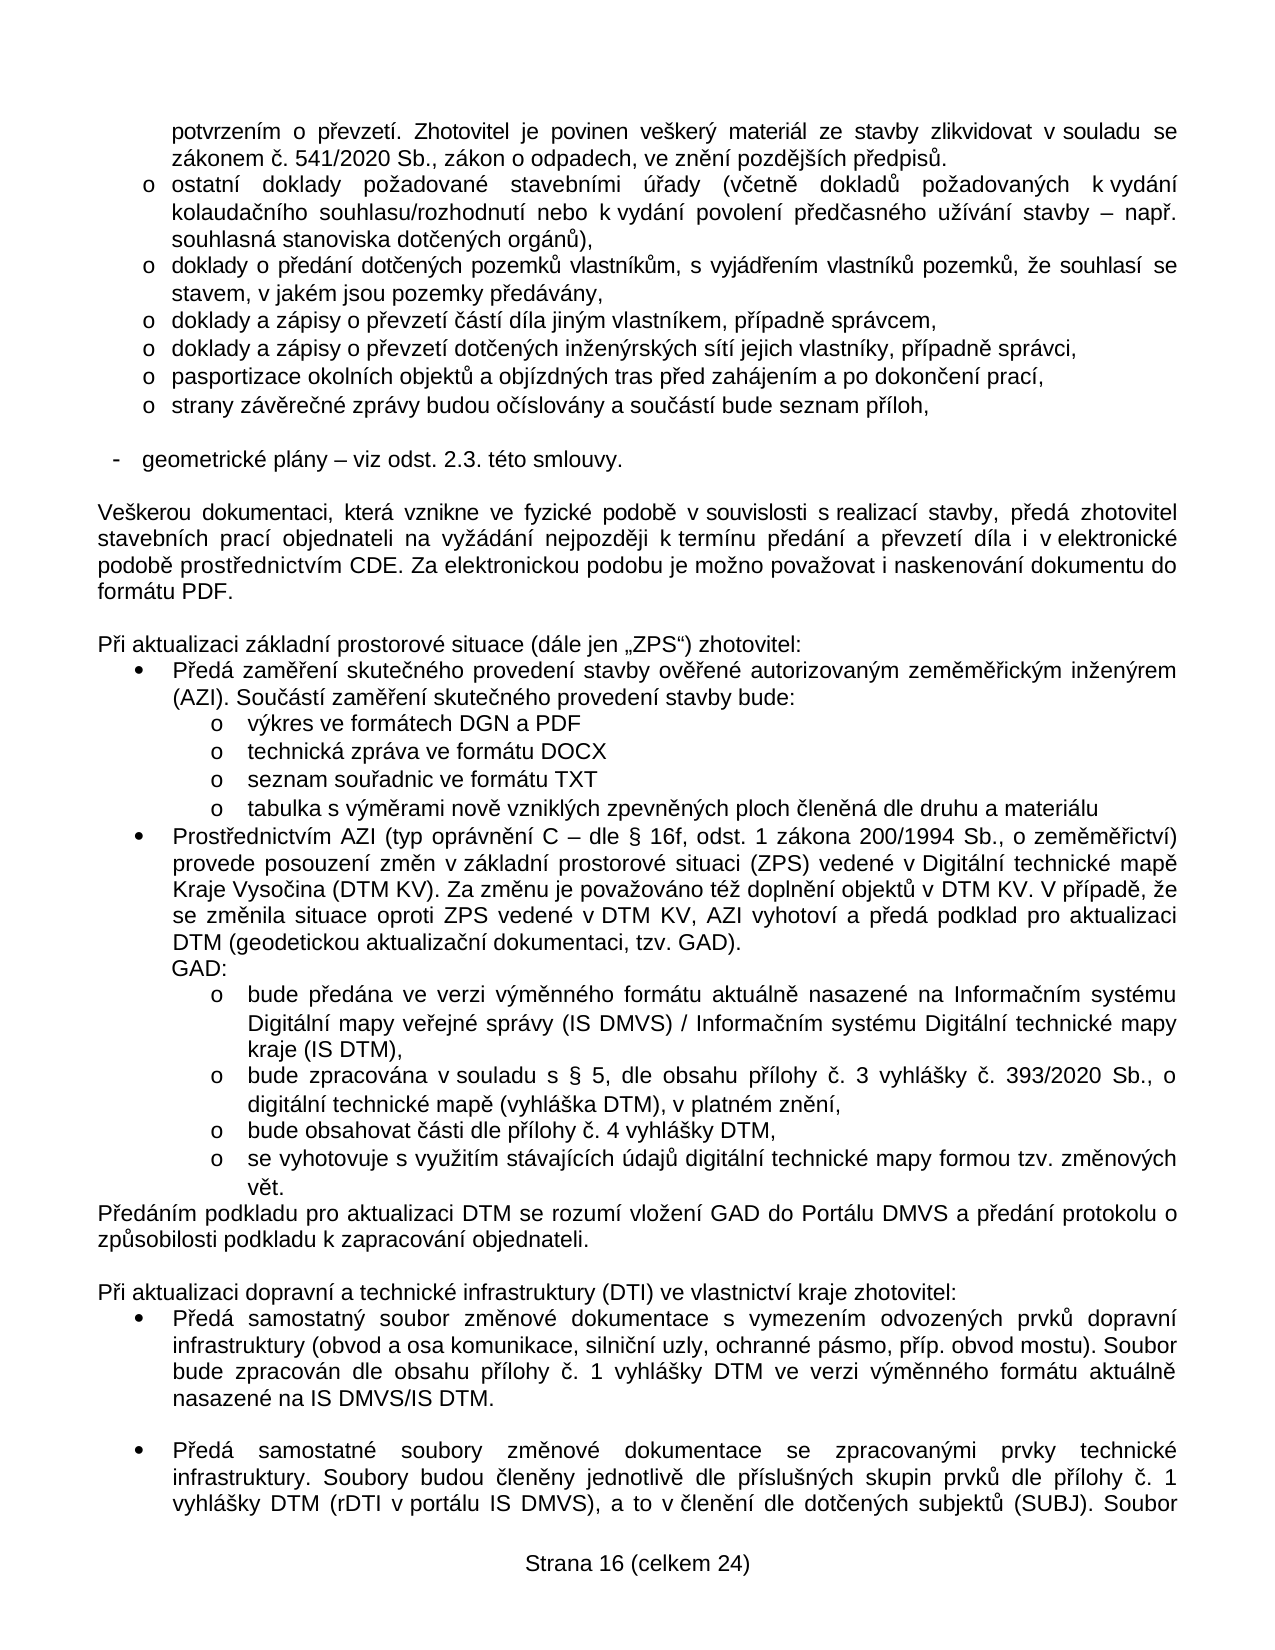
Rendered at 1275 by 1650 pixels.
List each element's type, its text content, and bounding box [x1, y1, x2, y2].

list Předá zaměření skutečného provedení stavby ověřené autorizovaným zeměměřickým inženýrem (AZI). Součástí zaměření skutečného provedení stavby bude: [135, 657, 1177, 710]
text Při aktualizaci základní prostorové situace (dále jen „ZPS“) zhotovitel: [97, 631, 1177, 657]
list bude předána ve verzi výměnného formátu aktuálně nasazené na Informačním systému Digitální mapy veřejné správy (IS DMVS) / Informačním systému Digitální technické mapy kraje (IS DTM), [210, 981, 1177, 1062]
text Předáním podkladu pro aktualizaci DTM se rozumí vložení GAD do Portálu DMVS a předání protokolu o způsobilosti podkladu k zapracování objednateli. [97, 1200, 1177, 1253]
list GAD: [171, 955, 1177, 981]
list bude zpracována v souladu s § 5, dle obsahu přílohy č. 3 vyhlášky č. 393/2020 Sb., o digitální technické mapě (vyhláška DTM), v platném znění, [210, 1062, 1177, 1117]
text Veškerou dokumentaci, která vznikne ve fyzické podobě v souvislosti s realizací stavby, předá zhotovitel stavebních prací objednateli na vyžádání nejpozději k termínu předání a převzetí díla i v elektronické podobě prostřednictvím CDE. Za elektronickou podobu je možno považovat i naskenování dokumentu do formátu PDF. [97, 499, 1177, 604]
list strany závěrečné zprávy budou očíslovány a součástí bude seznam příloh, [142, 392, 1177, 420]
list technická zpráva ve formátu DOCX [210, 738, 1177, 766]
list tabulka s výměrami nově vzniklých zpevněných ploch členěná dle druhu a materiálu [210, 795, 1177, 823]
text Při aktualizaci dopravní a technické infrastruktury (DTI) ve vlastnictví kraje zhotovitel: [97, 1279, 1177, 1305]
list Předá samostatný soubor změnové dokumentace s vymezením odvozených prvků dopravní infrastruktury (obvod a osa komunikace, silniční uzly, ochranné pásmo, příp. obvod mostu). Soubor bude zpracován dle obsahu přílohy č. 1 vyhlášky DTM ve verzi výměnného formátu aktuálně nasazené na IS DMVS/IS DTM. [135, 1305, 1177, 1411]
list doklady a zápisy o převzetí částí díla jiným vlastníkem, případně správcem, [142, 307, 1177, 335]
list pasportizace okolních objektů a objízdných tras před zahájením a po dokončení prací, [142, 363, 1177, 392]
list se vyhotovuje s využitím stávajících údajů digitální technické mapy formou tzv. změnových vět. [210, 1145, 1177, 1200]
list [142, 118, 1177, 171]
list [135, 1437, 1177, 1516]
list výkres ve formátech DGN a PDF [210, 710, 1177, 738]
list doklady o předání dotčených pozemků vlastníkům, s vyjádřením vlastníků pozemků, že souhlasí se stavem, v jakém jsou pozemky předávány, [142, 252, 1177, 307]
list doklady a zápisy o převzetí dotčených inženýrských sítí jejich vlastníky, případně správci, [142, 335, 1177, 363]
list bude obsahovat části dle přílohy č. 4 vyhlášky DTM, [210, 1117, 1177, 1145]
list Prostřednictvím AZI (typ oprávnění C – dle § 16f, odst. 1 zákona 200/1994 Sb., o zeměměřictví) provede posouzení změn v základní prostorové situaci (ZPS) vedené v Digitální technické mapě Kraje Vysočina (DTM KV). Za změnu je považováno též doplnění objektů v DTM KV. V případě, že se změnila situace oproti ZPS vedené v DTM KV, AZI vyhotoví a předá podklad pro aktualizaci DTM (geodetickou aktualizační dokumentaci, tzv. GAD). [135, 823, 1177, 955]
list seznam souřadnic ve formátu TXT [210, 766, 1177, 795]
list geometrické plány – viz odst. 2.3. této smlouvy. [112, 446, 1177, 473]
list ostatní doklady požadované stavebními úřady (včetně dokladů požadovaných k vydání kolaudačního souhlasu/rozhodnutí nebo k vydání povolení předčasného užívání stavby – např. souhlasná stanoviska dotčených orgánů), [142, 171, 1177, 252]
